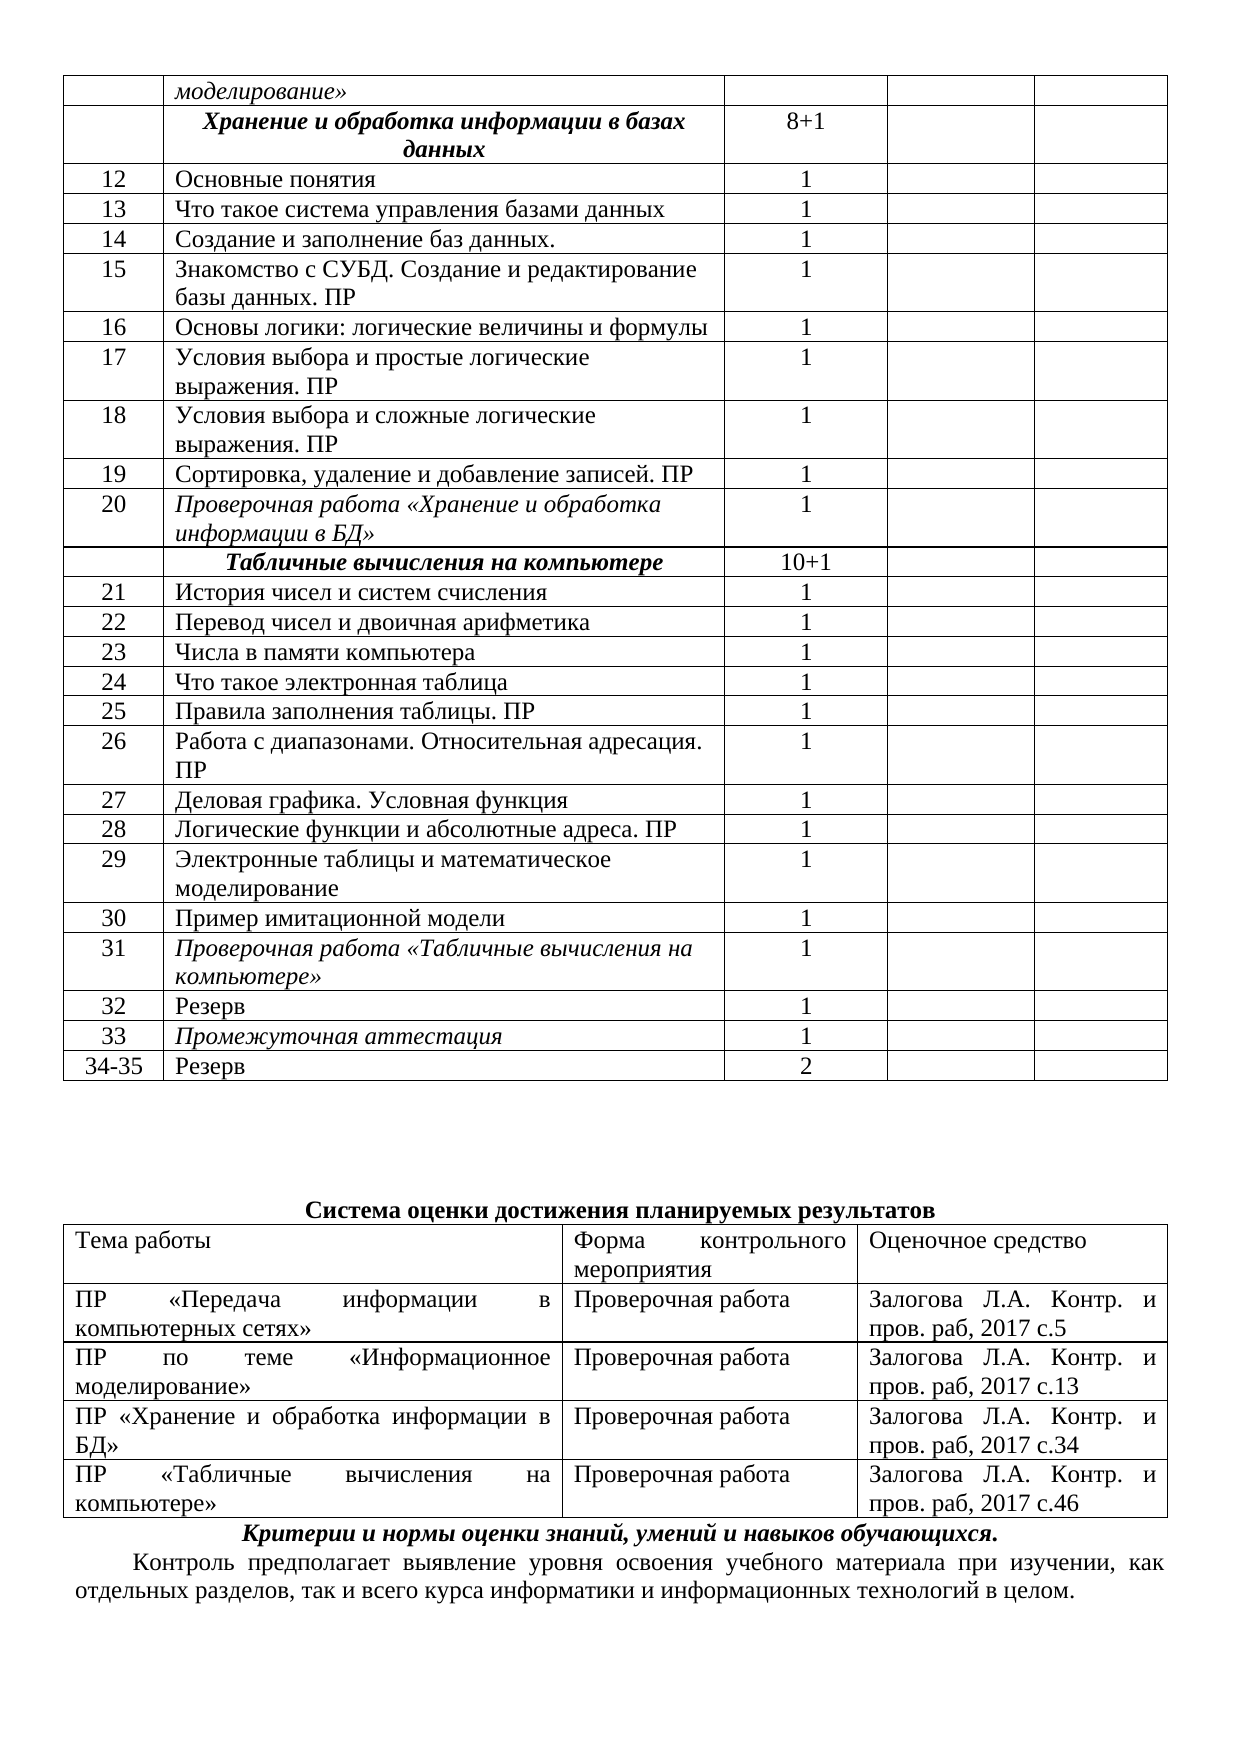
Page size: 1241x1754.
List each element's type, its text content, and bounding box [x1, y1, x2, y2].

table_cell 1 [725, 815, 887, 843]
table_cell [1035, 1051, 1167, 1079]
table_cell Основы логики: логические величины и формулы [164, 312, 724, 341]
table_cell 30 [64, 903, 163, 932]
table_cell [888, 1051, 1034, 1079]
table_cell Пример имитационной модели [164, 903, 724, 932]
table_cell [888, 577, 1034, 606]
table_cell [1035, 607, 1167, 636]
table_cell [1035, 312, 1167, 341]
table_cell [1035, 1021, 1167, 1050]
table_cell [1035, 933, 1167, 990]
table_cell Логические функции и абсолютные адреса. ПР [164, 815, 724, 843]
table_cell ПР по теме «Информационное моделирование» [64, 1343, 562, 1400]
table_cell Проверочная работа [563, 1284, 857, 1341]
table_cell Залогова Л.А. Контр. и пров. раб, 2017 с.5 [858, 1284, 1167, 1341]
table_cell Хранение и обработка информации в базах данных [164, 106, 724, 163]
table_cell Работа с диапазонами. Относительная адресация. ПР [164, 726, 724, 784]
table_cell [888, 548, 1034, 576]
table_cell Правила заполнения таблицы. ПР [164, 696, 724, 725]
table_cell 1 [725, 401, 887, 458]
table_cell Залогова Л.А. Контр. и пров. раб, 2017 с.34 [858, 1401, 1167, 1458]
table_cell 1 [725, 312, 887, 341]
table_cell Создание и заполнение баз данных. [164, 224, 724, 253]
table_cell ПР «Передача информации в компьютерных сетях» [64, 1284, 562, 1341]
table_cell Условия выбора и сложные логические выражения. ПР [164, 401, 724, 458]
table_cell Что такое система управления базами данных [164, 194, 724, 223]
table_cell 19 [64, 459, 163, 488]
table_cell [1035, 489, 1167, 546]
table_cell [888, 254, 1034, 311]
table_cell 1 [725, 991, 887, 1020]
table_cell Числа в памяти компьютера [164, 637, 724, 666]
table_cell [1035, 342, 1167, 399]
table_cell 15 [64, 254, 163, 311]
table_cell [1035, 106, 1167, 163]
table_cell [888, 489, 1034, 546]
table_cell Табличные вычисления на компьютере [164, 548, 724, 576]
table_cell 16 [64, 312, 163, 341]
table_cell [888, 815, 1034, 843]
table_cell [888, 194, 1034, 223]
table_cell 32 [64, 991, 163, 1020]
table_cell Проверочная работа [563, 1343, 857, 1400]
table_cell [1035, 696, 1167, 725]
table_cell [888, 164, 1034, 193]
table_cell [1035, 903, 1167, 932]
table_cell Сортировка, удаление и добавление записей. ПР [164, 459, 724, 488]
table_cell [1035, 459, 1167, 488]
table_cell 1 [725, 577, 887, 606]
table_cell 1 [725, 903, 887, 932]
table_cell [1035, 194, 1167, 223]
table_cell Промежуточная аттестация [164, 1021, 724, 1050]
table_cell Залогова Л.А. Контр. и пров. раб, 2017 с.46 [858, 1460, 1167, 1517]
table_cell Проверочная работа [563, 1401, 857, 1458]
text Критерии и нормы оценки знаний, умений и навыков обучающихся. [75, 1518, 1165, 1547]
table_cell 27 [64, 785, 163, 813]
table_cell [888, 637, 1034, 666]
table_cell Проверочная работа «Табличные вычисления на компьютере» [164, 933, 724, 990]
table_cell 1 [725, 342, 887, 399]
table_cell 18 [64, 401, 163, 458]
table_cell [888, 459, 1034, 488]
table_cell 8+1 [725, 106, 887, 163]
table_cell Резерв [164, 1051, 724, 1079]
table_cell [1035, 844, 1167, 902]
table_cell 23 [64, 637, 163, 666]
table_cell 31 [64, 933, 163, 990]
table_cell 1 [725, 224, 887, 253]
table_cell 1 [725, 667, 887, 695]
table_cell 1 [725, 844, 887, 902]
table_cell [64, 106, 163, 163]
table_cell [888, 726, 1034, 784]
table_cell [888, 696, 1034, 725]
table_cell 26 [64, 726, 163, 784]
table_cell 1 [725, 489, 887, 546]
text Система оценки достижения планируемых результатов [75, 1196, 1165, 1224]
table_cell 33 [64, 1021, 163, 1050]
table_cell Перевод чисел и двоичная арифметика [164, 607, 724, 636]
table_cell [1035, 164, 1167, 193]
table_cell [888, 76, 1034, 105]
text Контроль предполагает выявление уровня освоения учебного материала при изучении, как отдельных разделов, так и всего курса информатики и информационных технологий в целом. [75, 1547, 1165, 1604]
table_cell 1 [725, 637, 887, 666]
table_cell ПР «Табличные вычисления на компьютере» [64, 1460, 562, 1517]
table_cell 11 [64, 76, 163, 105]
table_cell 21 [64, 577, 163, 606]
table_cell [1035, 254, 1167, 311]
table_header Тема работы [64, 1225, 562, 1283]
table_cell 1 [725, 459, 887, 488]
table_cell [888, 933, 1034, 990]
table_cell [1035, 785, 1167, 813]
table_cell [1035, 401, 1167, 458]
table_cell [888, 903, 1034, 932]
table_cell Что такое электронная таблица [164, 667, 724, 695]
table_cell [1035, 76, 1167, 105]
table_cell 1 [725, 785, 887, 813]
table_cell [1035, 637, 1167, 666]
table_cell [888, 342, 1034, 399]
table_cell 25 [64, 696, 163, 725]
table_cell Проверочная работа «Хранение и обработка информации в БД» [164, 489, 724, 546]
table_cell 24 [64, 667, 163, 695]
table_cell Залогова Л.А. Контр. и пров. раб, 2017 с.13 [858, 1343, 1167, 1400]
table_cell [888, 844, 1034, 902]
table_cell Электронные таблицы и математическое моделирование [164, 844, 724, 902]
table_cell [888, 106, 1034, 163]
table_cell 34-35 [64, 1051, 163, 1079]
table_cell [888, 401, 1034, 458]
table_cell [888, 607, 1034, 636]
table_cell [888, 667, 1034, 695]
table_cell [888, 785, 1034, 813]
table_cell [1035, 224, 1167, 253]
table_cell 13 [64, 194, 163, 223]
table_cell 1 [725, 1021, 887, 1050]
table_cell 17 [64, 342, 163, 399]
table_cell 10+1 [725, 548, 887, 576]
table_cell Основные понятия [164, 164, 724, 193]
table_cell [888, 991, 1034, 1020]
table_header Форма контрольного мероприятия [563, 1225, 857, 1283]
table_header Оценочное средство [858, 1225, 1167, 1283]
table_cell История чисел и систем счисления [164, 577, 724, 606]
table_cell [1035, 548, 1167, 576]
table_cell 1 [725, 726, 887, 784]
table_cell Знакомство с СУБД. Создание и редактирование базы данных. ПР [164, 254, 724, 311]
table_cell 1 [725, 696, 887, 725]
table_cell Проверочная работа [563, 1460, 857, 1517]
table_cell 20 [64, 489, 163, 546]
table_cell Деловая графика. Условная функция [164, 785, 724, 813]
table_cell 14 [64, 224, 163, 253]
table_cell 1 [725, 254, 887, 311]
table_cell 1 [725, 164, 887, 193]
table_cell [164, 76, 724, 105]
table_cell [1035, 815, 1167, 843]
table_cell 29 [64, 844, 163, 902]
table_cell [64, 548, 163, 576]
table_cell 1 [725, 607, 887, 636]
table_cell 22 [64, 607, 163, 636]
table_cell Резерв [164, 991, 724, 1020]
table_cell [888, 312, 1034, 341]
table_cell Условия выбора и простые логические выражения. ПР [164, 342, 724, 399]
table_cell [888, 1021, 1034, 1050]
table_cell 12 [64, 164, 163, 193]
table_cell [1035, 991, 1167, 1020]
table_cell 1 [725, 76, 887, 105]
table_cell [1035, 667, 1167, 695]
table_cell [1035, 726, 1167, 784]
table_cell 2 [725, 1051, 887, 1079]
table_cell 1 [725, 194, 887, 223]
table_cell [1035, 577, 1167, 606]
table_cell 28 [64, 815, 163, 843]
table_cell 1 [725, 933, 887, 990]
table_cell [888, 224, 1034, 253]
table_cell ПР «Хранение и обработка информации в БД» [64, 1401, 562, 1458]
